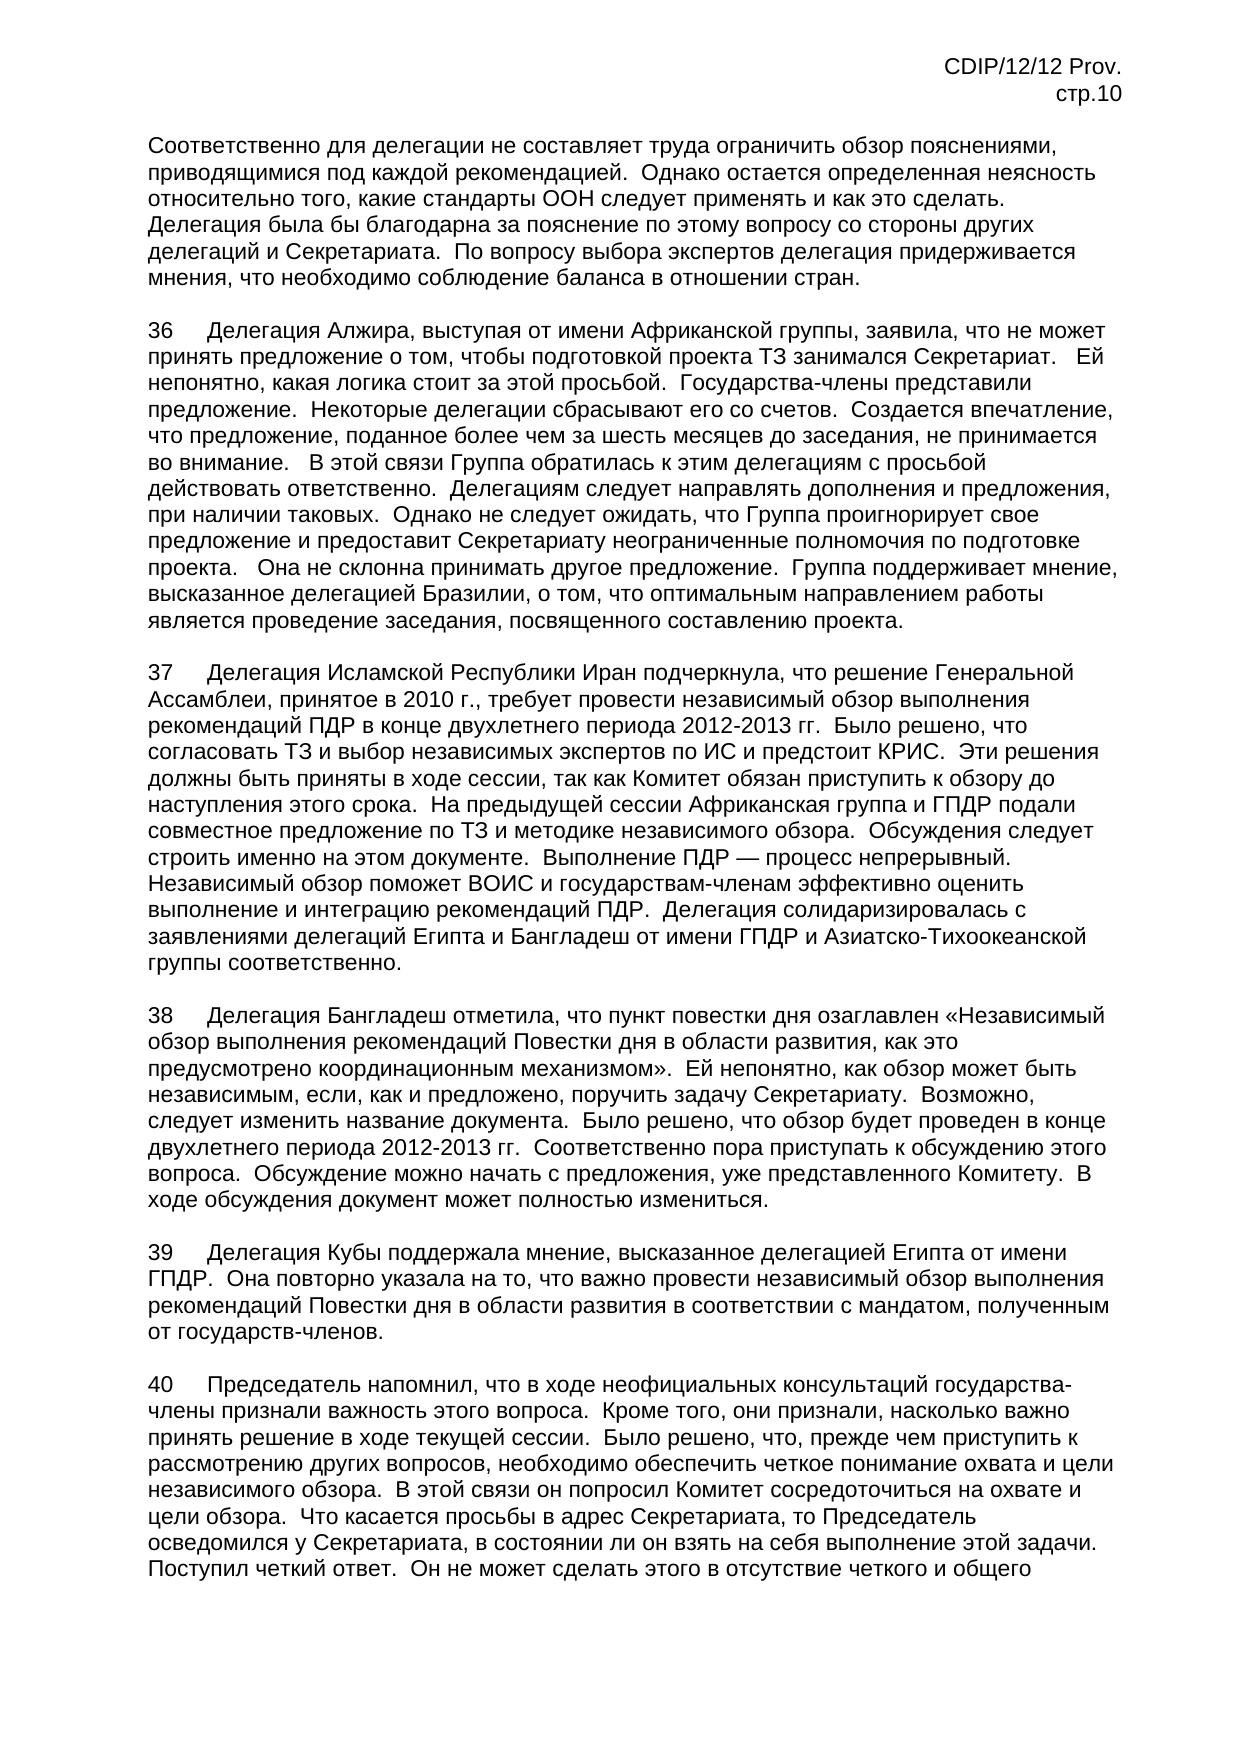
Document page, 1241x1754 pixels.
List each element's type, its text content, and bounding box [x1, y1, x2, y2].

text Делегация Исламской Республики Иран подчеркнула, что решение Генеральной Ассамблеи, принятое в 2010 г., требует провести независимый обзор выполнения рекомендаций ПДР в конце двухлетнего периода 2012-2013 гг. Было решено, что согласовать ТЗ и выбор независимых экспертов по ИС и предстоит КРИС. Эти решения должны быть приняты в ходе сессии, так как Комитет обязан приступить к обзору до наступления этого срока. На предыдущей сессии Африканская группа и ГПДР подали совместное предложение по ТЗ и методике независимого обзора. Обсуждения следует строить именно на этом документе. Выполнение ПДР — процесс непрерывный. Независимый обзор поможет ВОИС и государствам-членам эффективно оценить выполнение и интеграцию рекомендаций ПДР. Делегация солидаризировалась с заявлениями делегаций Египта и Бангладеш от имени ГПДР и Азиатско-Тихоокеанской группы соответственно. [148, 659, 1122, 976]
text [148, 132, 1122, 290]
text Делегация Алжира, выступая от имени Африканской группы, заявила, что не может принять предложение о том, чтобы подготовкой проекта ТЗ занимался Секретариат. Ей непонятно, какая логика стоит за этой просьбой. Государства-члены представили предложение. Некоторые делегации сбрасывают его со счетов. Создается впечатление, что предложение, поданное более чем за шесть месяцев до заседания, не принимается во внимание. В этой связи Группа обратилась к этим делегациям с просьбой действовать ответственно. Делегациям следует направлять дополнения и предложения, при наличии таковых. Однако не следует ожидать, что Группа проигнорирует свое предложение и предоставит Секретариату неограниченные полномочия по подготовке проекта. Она не склонна принимать другое предложение. Группа поддерживает мнение, высказанное делегацией Бразилии, о том, что оптимальным направлением работы является проведение заседания, посвященного составлению проекта. [148, 317, 1122, 633]
text Делегация Бангладеш отметила, что пункт повестки дня озаглавлен «Независимый обзор выполнения рекомендаций Повестки дня в области развития, как это предусмотрено координационным механизмом». Ей непонятно, как обзор может быть независимым, если, как и предложено, поручить задачу Секретариату. Возможно, следует изменить название документа. Было решено, что обзор будет проведен в конце двухлетнего периода 2012-2013 гг. Соответственно пора приступать к обсуждению этого вопроса. Обсуждение можно начать с предложения, уже представленного Комитету. В ходе обсуждения документ может полностью измениться. [148, 1002, 1122, 1213]
text Делегация Кубы поддержала мнение, высказанное делегацией Египта от имени ГПДР. Она повторно указала на то, что важно провести независимый обзор выполнения рекомендаций Повестки дня в области развития в соответствии с мандатом, полученным от государств-членов. [148, 1239, 1122, 1344]
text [148, 1371, 1122, 1582]
